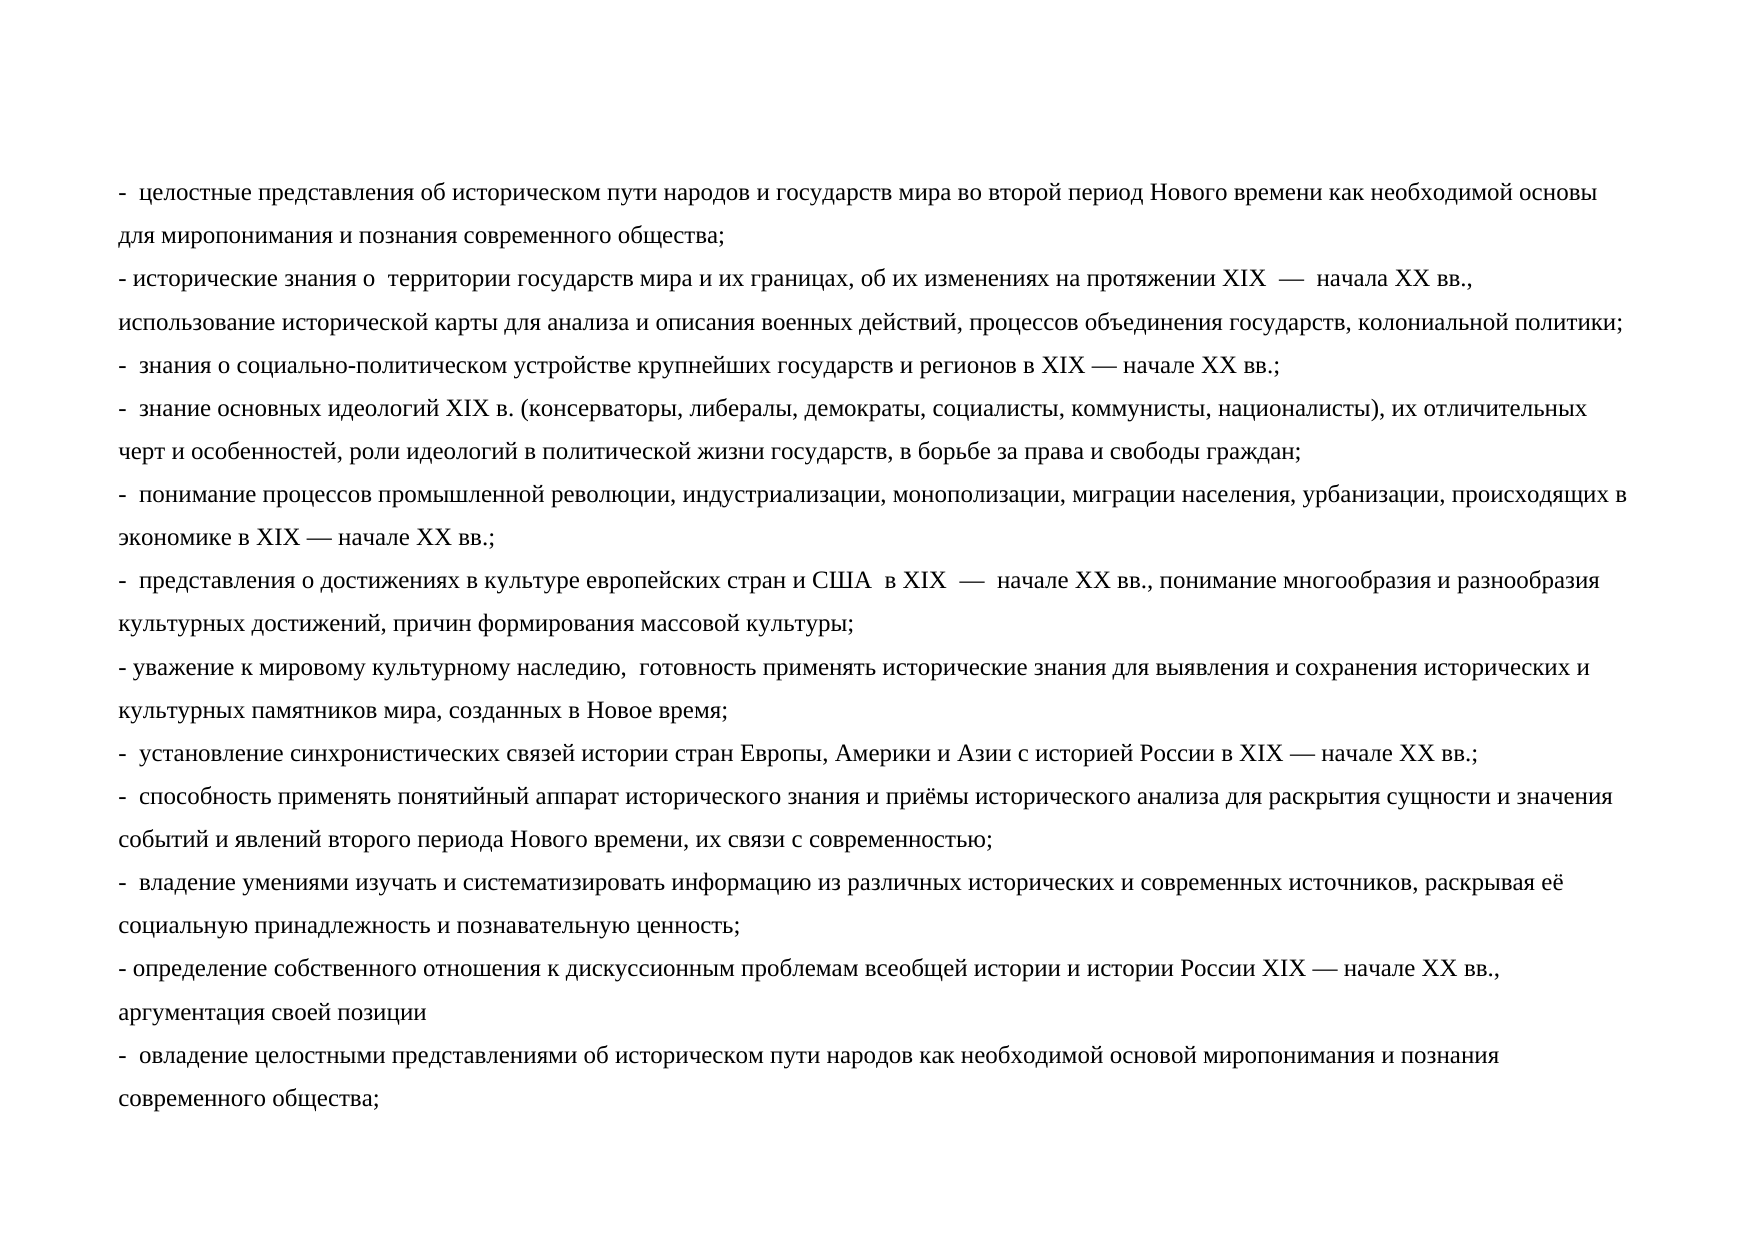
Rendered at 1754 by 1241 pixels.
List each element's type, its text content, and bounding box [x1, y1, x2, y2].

text - представления о достижениях в культуре европейских стран и США в XIX — начале ХХ вв., понимание многообразия и разнообразия культурных достижений, причин формирования массовой культуры; [118, 565, 1636, 637]
text - знание основных идеологий XIX в. (консерваторы, либералы, демократы, социалисты, коммунисты, националисты), их отличительных черт и особенностей, роли идеологий в политической жизни государств, в борьбе за права и свободы граждан; [118, 393, 1636, 465]
text - определение собственного отношения к дискуссионным проблемам всеобщей истории и истории России XIX — начале ХХ вв., аргументация своей позиции [118, 953, 1636, 1025]
text - понимание процессов промышленной революции, индустриализации, монополизации, миграции населения, урбанизации, происходящих в экономике в XIX — начале ХХ вв.; [118, 479, 1636, 551]
text - способность применять понятийный аппарат исторического знания и приёмы исторического анализа для раскрытия сущности и значения событий и явлений второго периода Нового времени, их связи с современностью; [118, 781, 1636, 853]
text - уважение к мировому культурному наследию, готовность применять исторические знания для выявления и сохранения исторических и культурных памятников мира, созданных в Новое время; [118, 652, 1636, 723]
text - овладение целостными представлениями об историческом пути народов как необходимой основой миропонимания и познания современного общества; [118, 1040, 1636, 1112]
text - целостные представления об историческом пути народов и государств мира во второй период Нового времени как необходимой основы для миропонимания и познания современного общества; [118, 177, 1636, 249]
text - установление синхронистических связей истории стран Европы, Америки и Азии с историей России в XIX — начале ХХ вв.; [118, 738, 1636, 767]
text - владение умениями изучать и систематизировать информацию из различных исторических и современных источников, раскрывая её социальную принадлежность и познавательную ценность; [118, 867, 1636, 939]
text - исторические знания о территории государств мира и их границах, об их изменениях на протяжении XIX — начала ХХ вв., использование исторической карты для анализа и описания военных действий, процессов объединения государств, колониальной политики; [118, 263, 1636, 335]
text - знания о социально-политическом устройстве крупнейших государств и регионов в XIX — начале ХХ вв.; [118, 350, 1636, 378]
